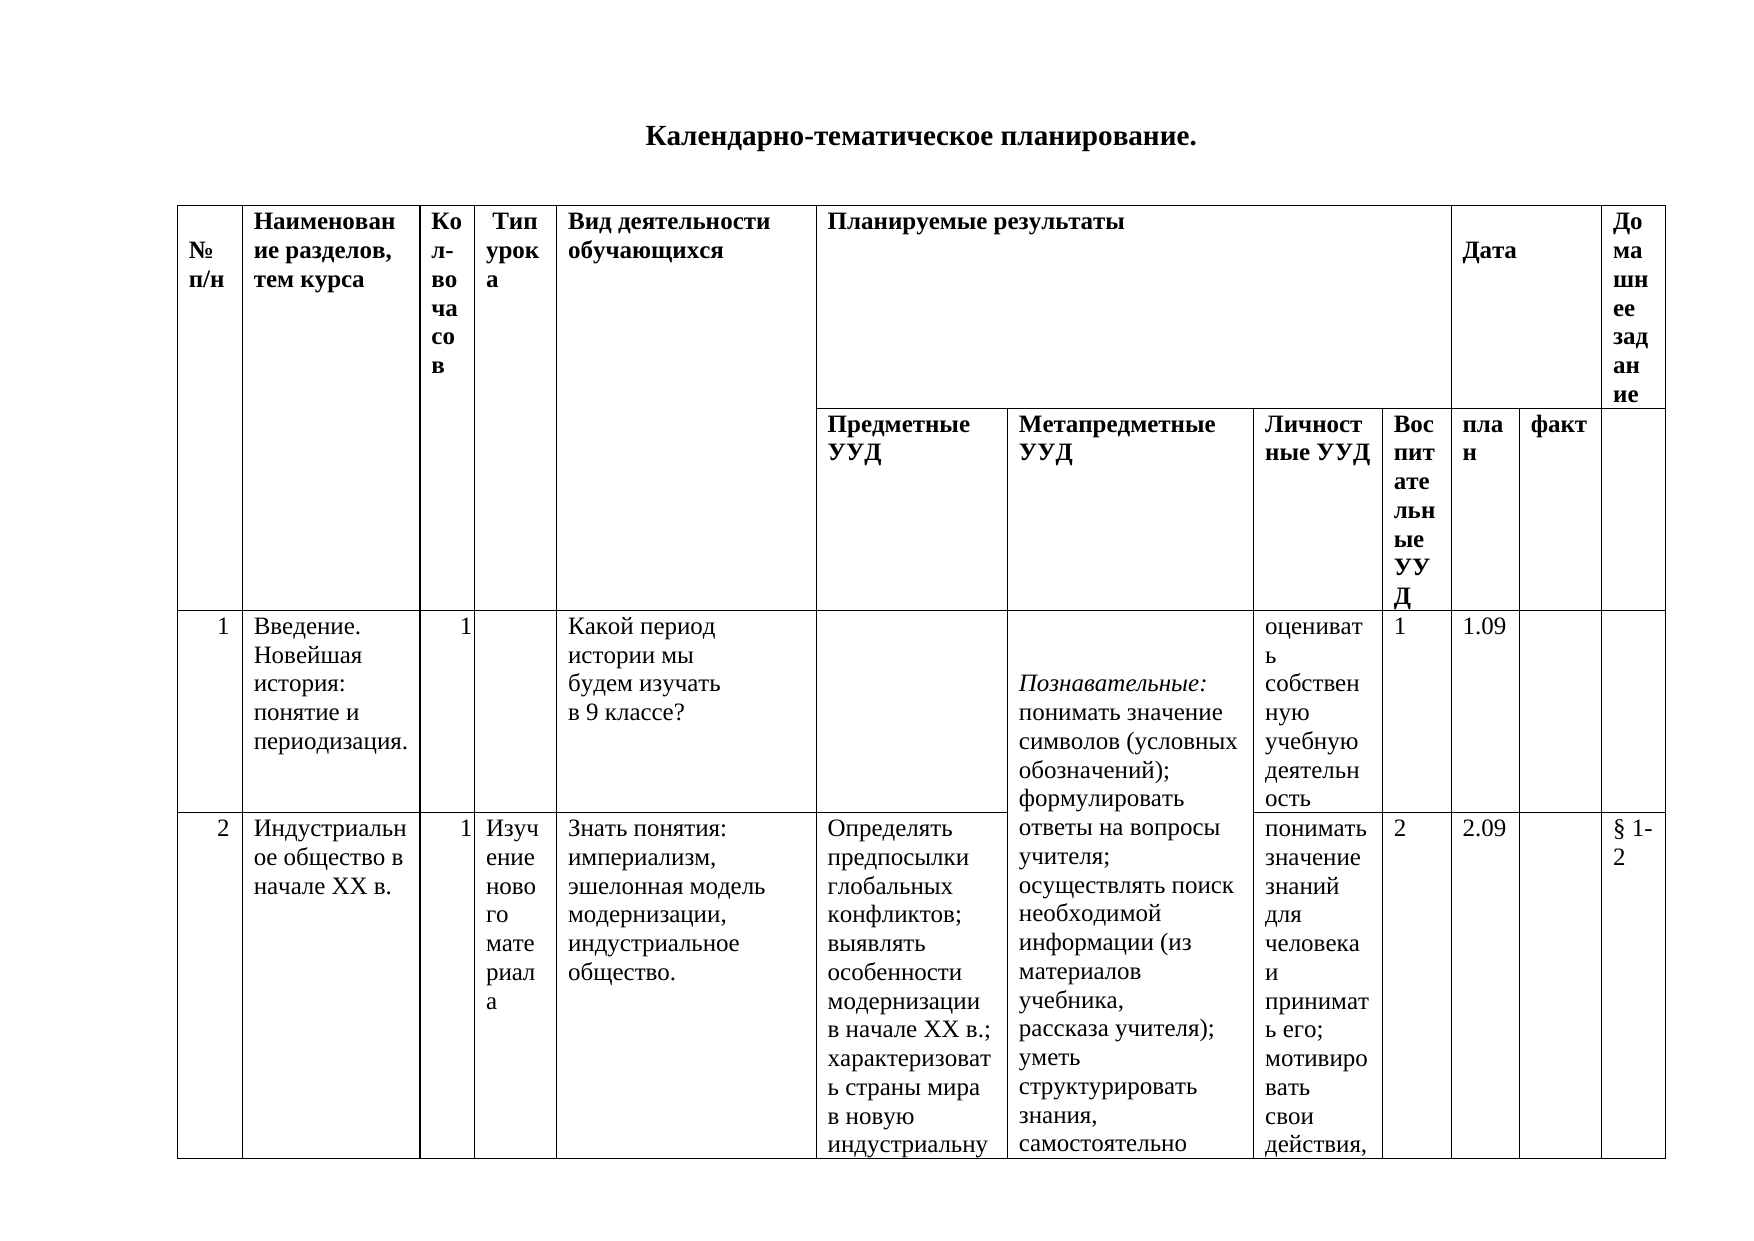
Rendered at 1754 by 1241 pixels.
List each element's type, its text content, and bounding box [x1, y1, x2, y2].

table_cell [1520, 813, 1601, 1158]
table_cell 2 [1383, 813, 1451, 1158]
table_cell Личностные УУД [1254, 409, 1382, 610]
table_cell Введение. Новейшая история: понятие и периодизация. [243, 611, 419, 812]
table_cell Воспитательные УУД [1383, 409, 1451, 610]
table_cell [1602, 409, 1665, 610]
table_cell 2.09 [1452, 813, 1519, 1158]
table_cell § 1-2 [1602, 813, 1665, 1158]
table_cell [557, 813, 816, 1158]
table_cell Вид деятельности обучающихся [557, 206, 816, 610]
table_header Календарно-тематическое планирование. [177, 118, 1665, 205]
table_cell [817, 611, 1007, 812]
table_cell Домашнее задание [1602, 206, 1665, 408]
table_cell [1602, 611, 1665, 812]
table_cell Наименование разделов, тем курса [243, 206, 419, 610]
table_cell 1.09 [1452, 611, 1519, 812]
table_cell Метапредметные УУД [1008, 409, 1253, 610]
table_cell Тип урока [475, 206, 556, 610]
table_cell Кол- во часов [421, 206, 474, 610]
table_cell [817, 813, 1007, 1158]
table_cell № п/н [178, 206, 242, 610]
table_cell [1520, 611, 1601, 812]
table_cell [475, 611, 556, 812]
table_cell Какой период истории мы будем изучать в 9 классе? [557, 611, 816, 812]
table_cell 2 [178, 813, 242, 1158]
table_cell Планируемые результаты [817, 206, 1451, 408]
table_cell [243, 813, 419, 1158]
table_cell 1 [178, 611, 242, 812]
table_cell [1254, 813, 1382, 1158]
table_cell 1 [1383, 611, 1451, 812]
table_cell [475, 813, 556, 1158]
table_cell Познавательные: понимать значение символов (условных обозначений); формулировать ответы на вопросы учителя; осуществлять поиск необходимой информации (из материалов учебника, рассказа учителя); уметь структурировать знания, самостоятельно выделять и формулировать цели. Регулятивные: принимать учебную задачу; проявлять умения ориентироваться в учебнике; учитывать выделенные учителем ориентиры действия; уметь оценивать свою работу на уроке; оценивать эмоциональное состояние, полученное от деятельности на уроке. Коммуникативные: применять правила делового сотрудничества, сравнивать разные точки зрения; вступать в коллективное сотрудничество, участвовать в обсуждении вопросов, обмениваться мнениями, слушать друг друга, согласовывать действия с партнером. [1008, 611, 1253, 1158]
table_cell факт [1520, 409, 1601, 610]
table_cell план [1452, 409, 1519, 610]
table_cell Предметные УУД [817, 409, 1007, 610]
table_cell Дата [1452, 206, 1601, 408]
table_cell оценивать собственную учебную деятельность [1254, 611, 1382, 812]
table_cell 1 [421, 813, 474, 1158]
table_cell 1 [421, 611, 474, 812]
